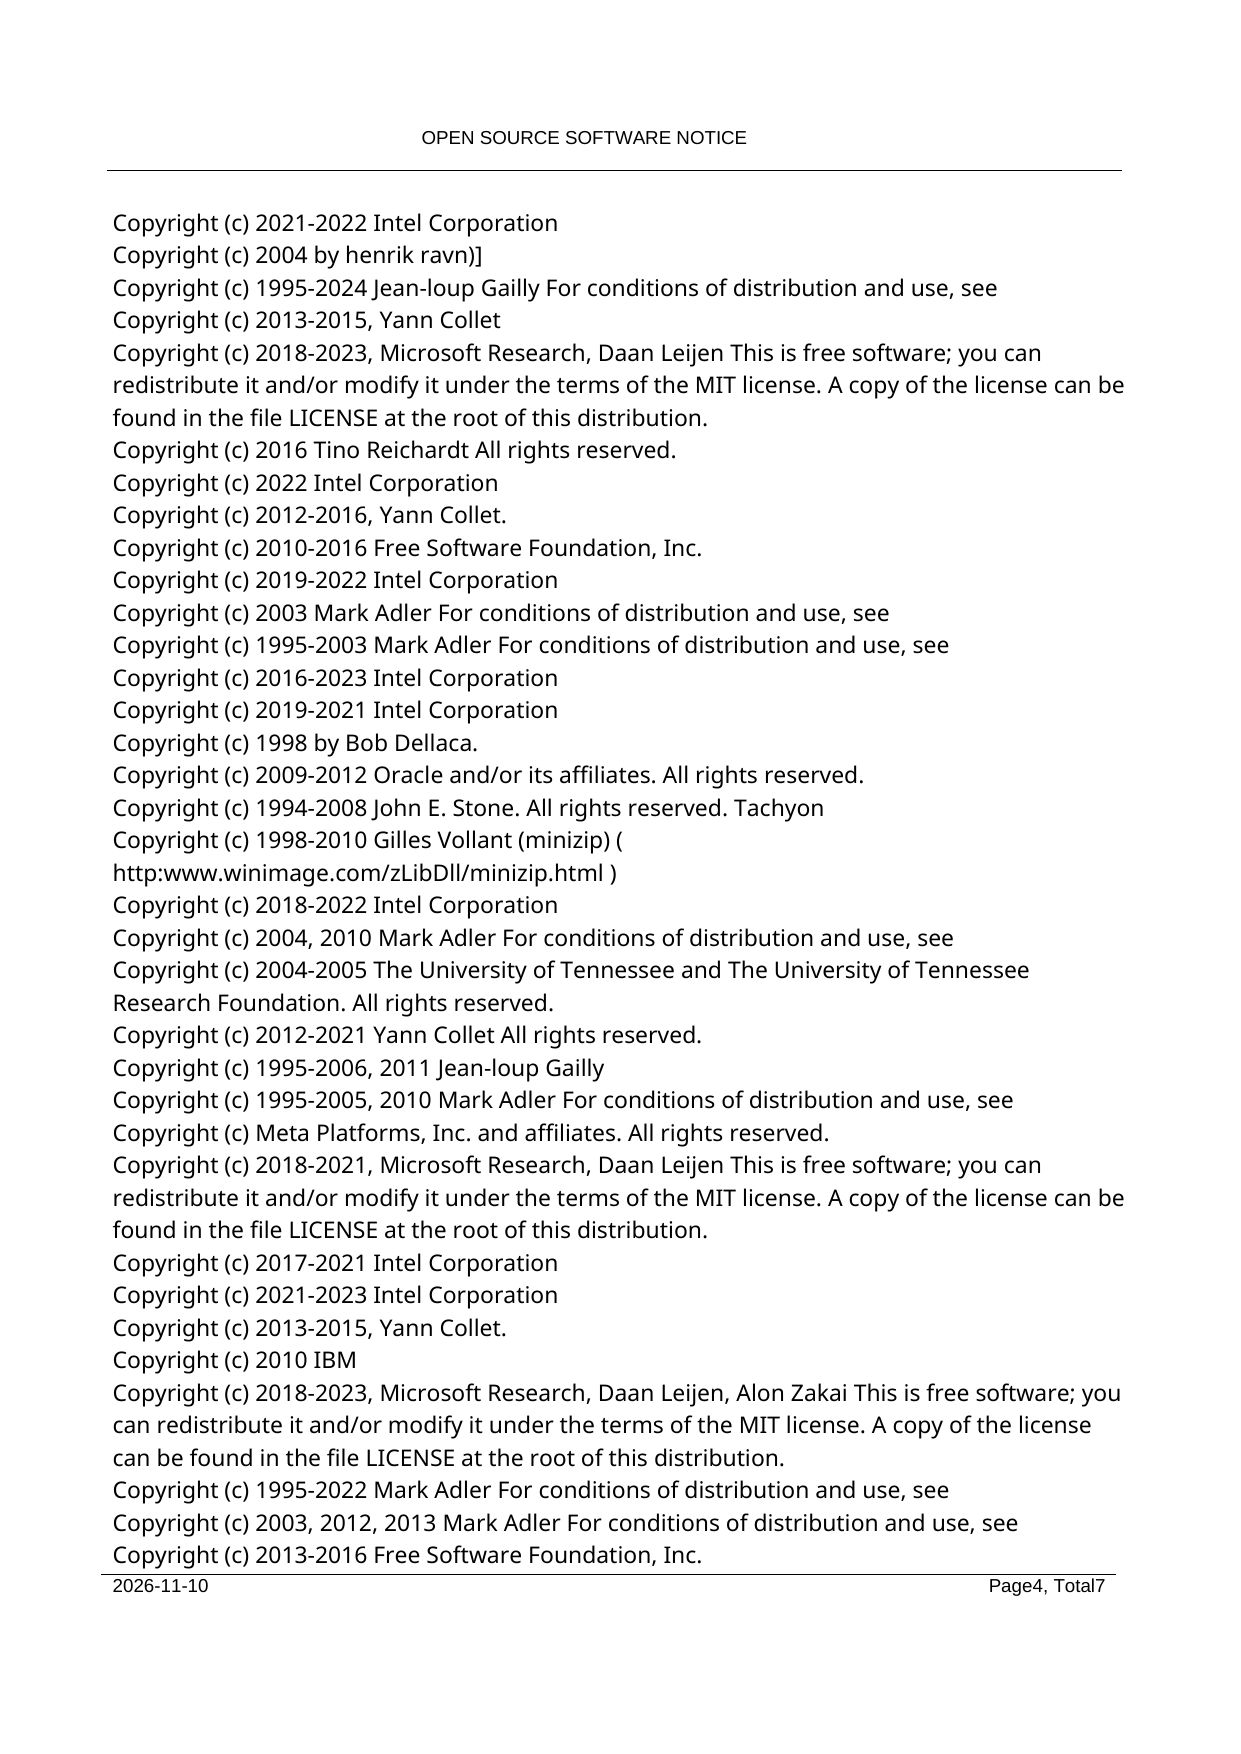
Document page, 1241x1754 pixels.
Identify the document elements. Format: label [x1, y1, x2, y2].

text [112, 206, 1128, 1571]
